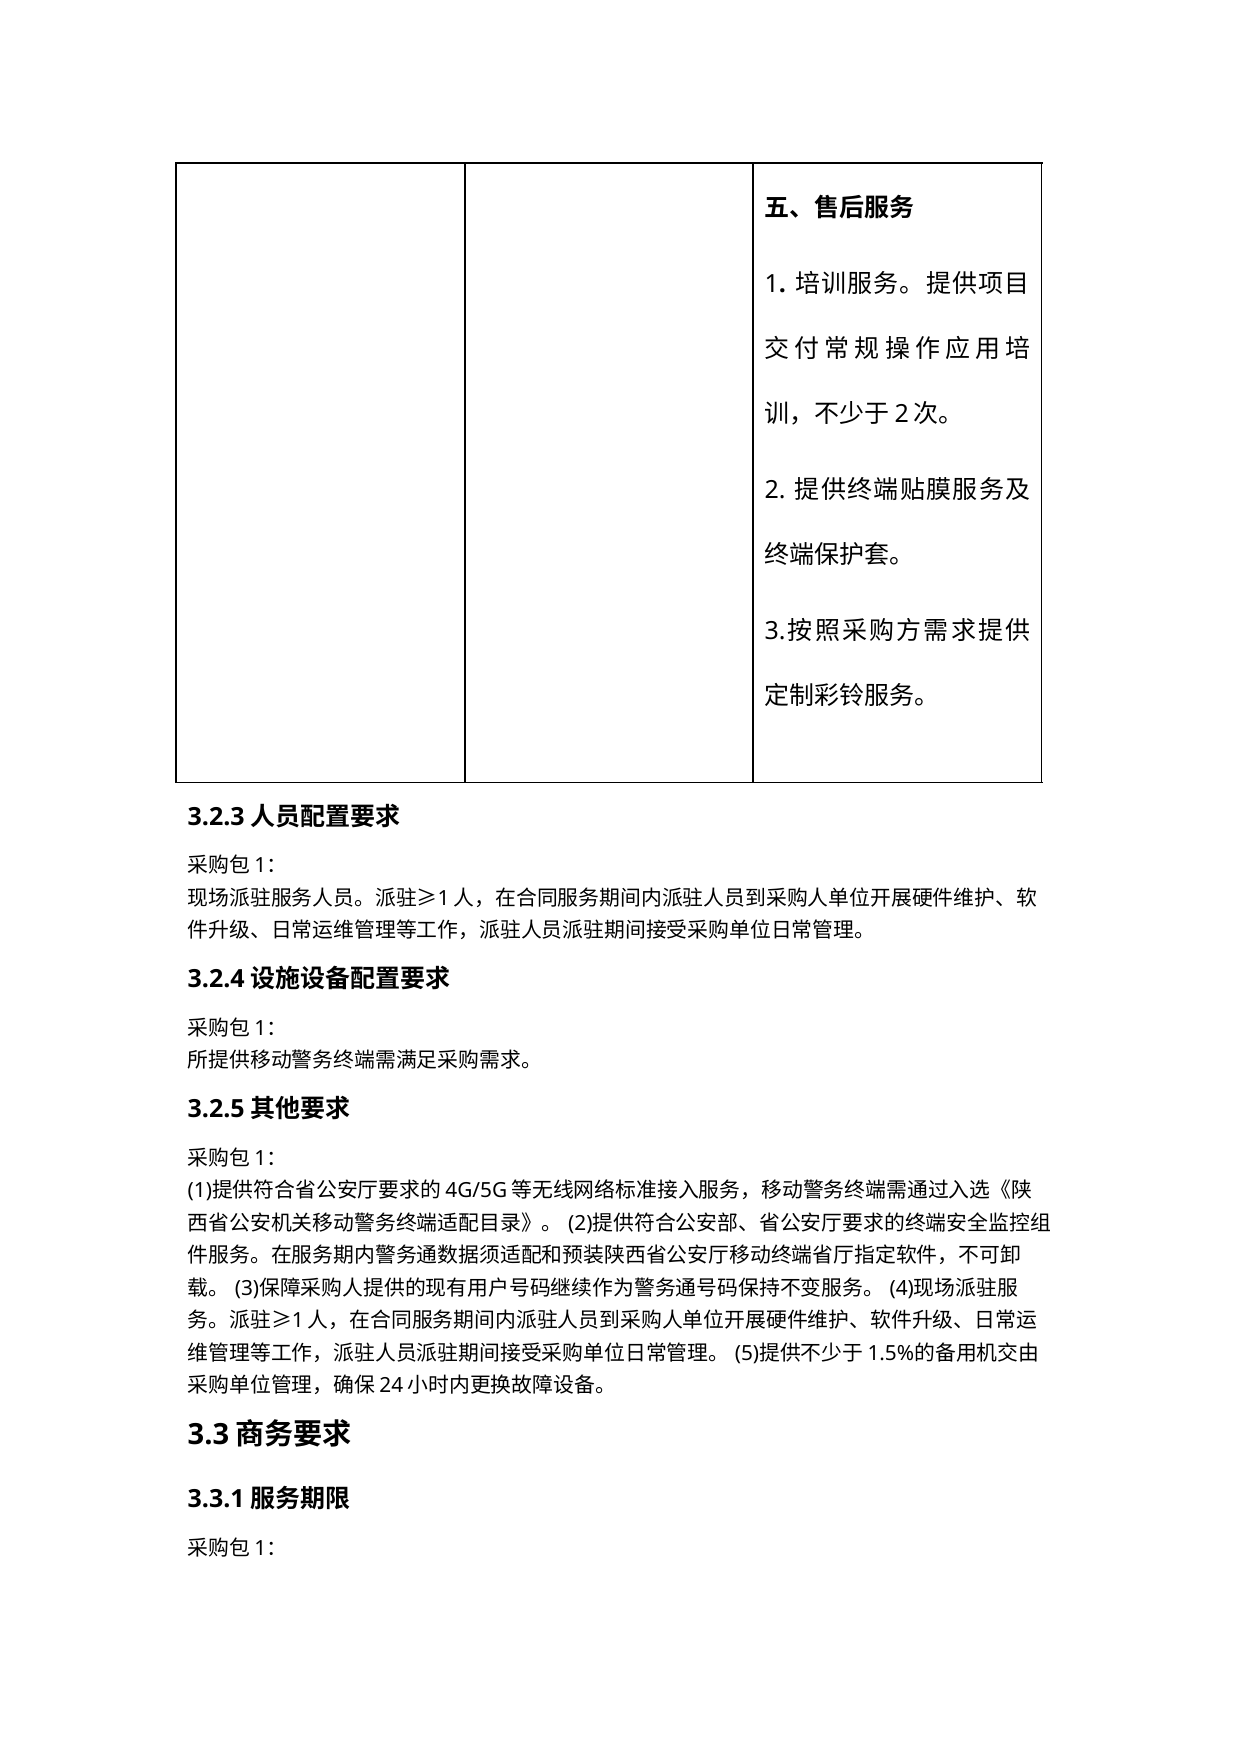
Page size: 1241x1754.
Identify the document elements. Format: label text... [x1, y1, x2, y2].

text 3.2.5其他要求 [187, 1076, 1053, 1141]
text 现场派驻服务人员。派驻≥1人，在合同服务期间内派驻人员到采购人单位开展硬件维护、软件升级、日常运维管理等工作，派驻人员派驻期间接受采购单位日常管理。 [187, 881, 1053, 946]
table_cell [754, 164, 1041, 782]
text 3.3.1服务期限 [187, 1466, 1053, 1531]
text 采购包1： [187, 1011, 1053, 1043]
text 采购包1： [187, 1141, 1053, 1173]
table_cell 2 [177, 164, 464, 782]
table_cell [466, 164, 752, 782]
text 3.2.3人员配置要求 [187, 783, 1053, 848]
text 3.3商务要求 [187, 1401, 1053, 1466]
text 所提供移动警务终端需满足采购需求。 [187, 1043, 1053, 1076]
text 3.2.4设施设备配置要求 [187, 946, 1053, 1011]
text 采购包1： [187, 1531, 1053, 1563]
text 采购包1： [187, 848, 1053, 881]
text (1)提供符合省公安厅要求的4G/5G等无线网络标准接入服务，移动警务终端需通过入选《陕西省公安机关移动警务终端适配目录》。 (2)提供符合公安部、省公安厅要求的终端安全监控组件服务。在服务期内警务通数据须适配和预装陕西省公安厅移动终端省厅指定软件，不可卸载。 (3)保障采购人提供的现有用户号码继续作为警务通号码保持不变服务。 (4)现场派驻服务。派驻≥1人，在合同服务期间内派驻人员到采购人单位开展硬件维护、软件升级、日常运维管理等工作，派驻人员派驻期间接受采购单位日常管理。 (5)提供不少于1.5%的备用机交由采购单位管理，确保24小时内更换故障设备。 [187, 1173, 1053, 1401]
